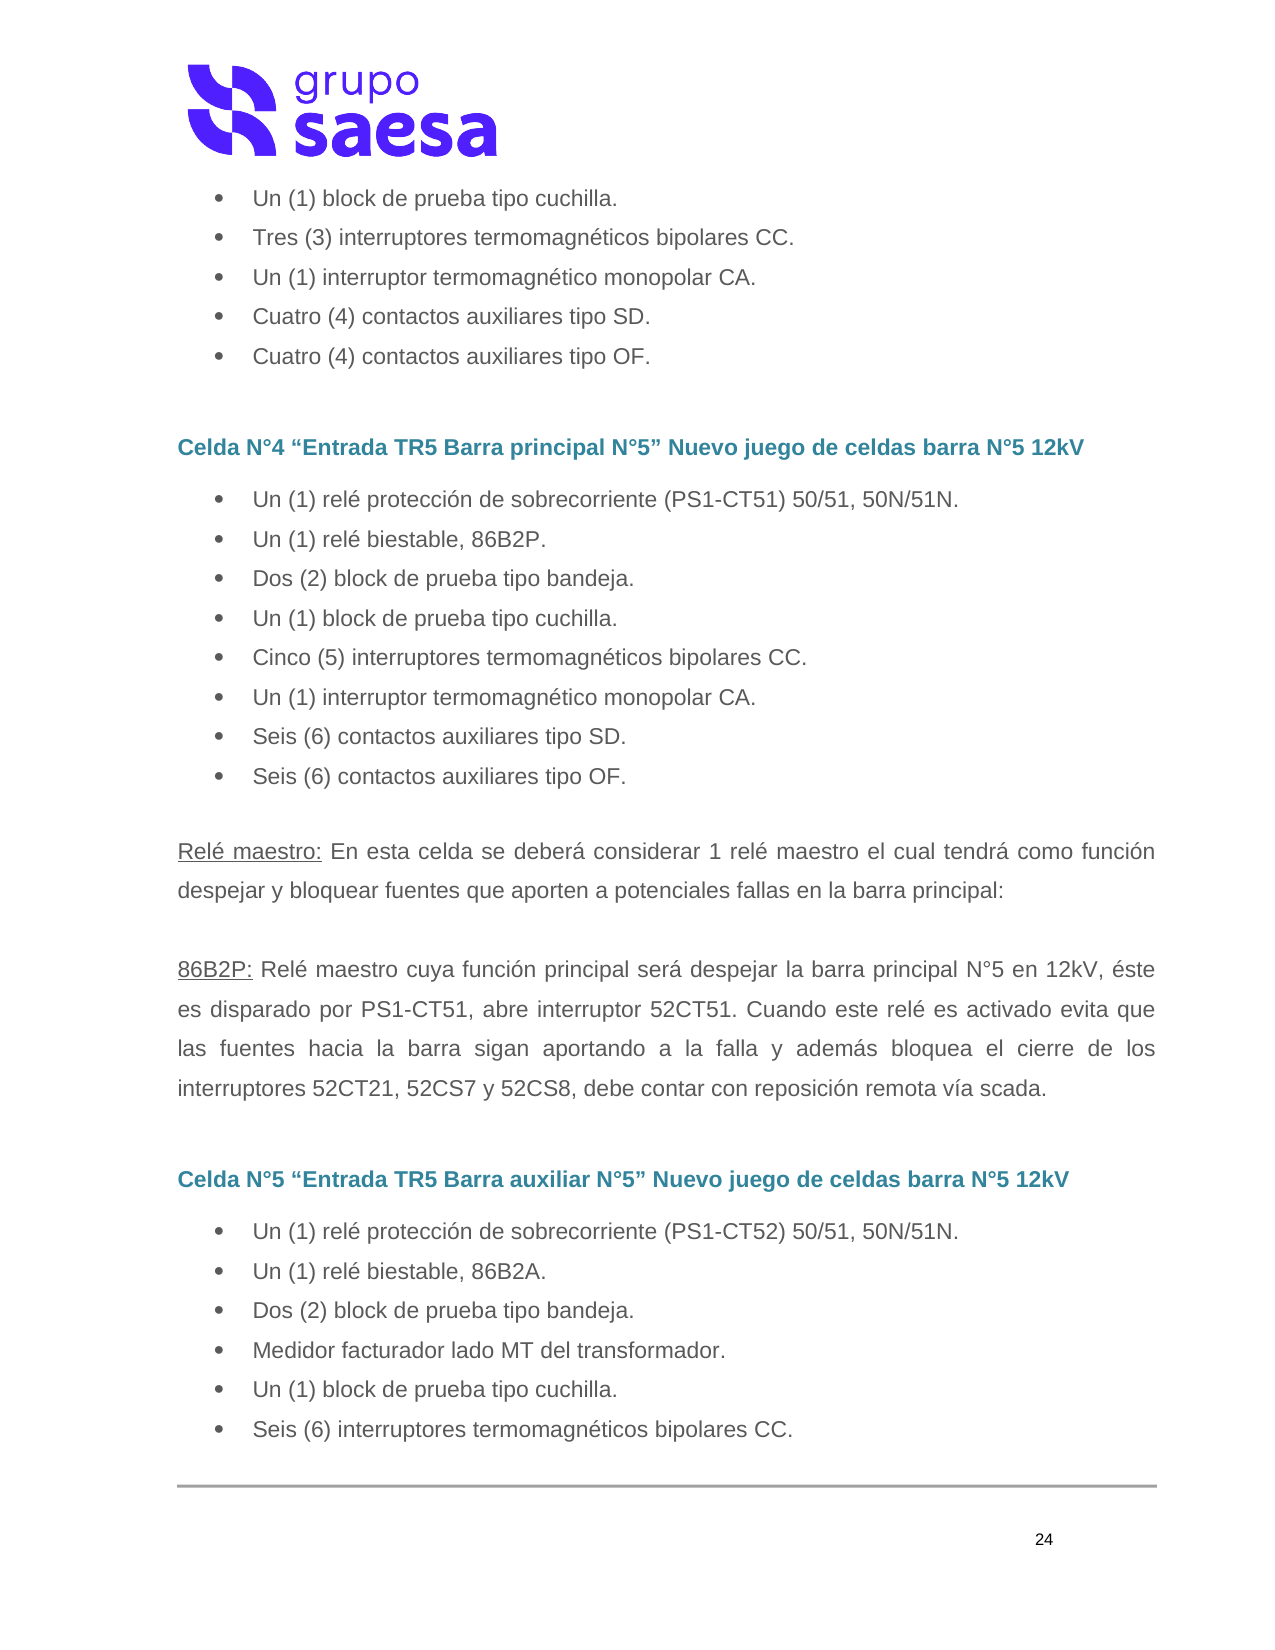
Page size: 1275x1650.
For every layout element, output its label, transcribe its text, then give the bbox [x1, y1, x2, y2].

list Un (1) relé biestable, 86B2P. [215, 526, 1157, 552]
list Dos (2) block de prueba tipo bandeja. [215, 1297, 1157, 1324]
text Relé maestro: En esta celda se deberá considerar 1 relé maestro el cual tendrá como función despejar y bloquear fuentes que aporten a potenciales fallas en la barra principal: [177, 838, 1157, 904]
list Medidor facturador lado MT del transformador. [215, 1337, 1157, 1363]
list Un (1) interruptor termomagnético monopolar CA. [215, 264, 1157, 290]
list Un (1) relé biestable, 86B2A. [215, 1258, 1157, 1284]
list Seis (6) interruptores termomagnéticos bipolares CC. [215, 1416, 1157, 1442]
list Cuatro (4) contactos auxiliares tipo OF. [215, 343, 1157, 369]
list Dos (2) block de prueba tipo bandeja. [215, 565, 1157, 592]
list Un (1) block de prueba tipo cuchilla. [215, 1376, 1157, 1403]
text Celda N°5 “Entrada TR5 Barra auxiliar N°5” Nuevo juego de celdas barra N°5 12kV [177, 1166, 1157, 1193]
list Tres (3) interruptores termomagnéticos bipolares CC. [215, 224, 1157, 251]
picture [177, 56, 506, 160]
list Cuatro (4) contactos auxiliares tipo SD. [215, 303, 1157, 330]
list Un (1) relé protección de sobrecorriente (PS1-CT52) 50/51, 50N/51N. [215, 1218, 1157, 1245]
list Un (1) relé protección de sobrecorriente (PS1-CT51) 50/51, 50N/51N. [215, 486, 1157, 513]
text 86B2P: Relé maestro cuya función principal será despejar la barra principal N°5 en 12kV, éste es disparado por PS1-CT51, abre interruptor 52CT51. Cuando este relé es activado evita que las fuentes hacia la barra sigan aportando a la falla y además bloquea el cierre de los interruptores 52CT21, 52CS7 y 52CS8, debe contar con reposición remota vía scada. [177, 956, 1157, 1101]
list Seis (6) contactos auxiliares tipo SD. [215, 723, 1157, 749]
list Un (1) block de prueba tipo cuchilla. [215, 605, 1157, 631]
text Celda N°4 “Entrada TR5 Barra principal N°5” Nuevo juego de celdas barra N°5 12kV [177, 434, 1157, 461]
list Seis (6) contactos auxiliares tipo OF. [215, 763, 1157, 789]
list Cinco (5) interruptores termomagnéticos bipolares CC. [215, 644, 1157, 671]
list Un (1) block de prueba tipo cuchilla. [215, 185, 1157, 211]
list Un (1) interruptor termomagnético monopolar CA. [215, 684, 1157, 710]
